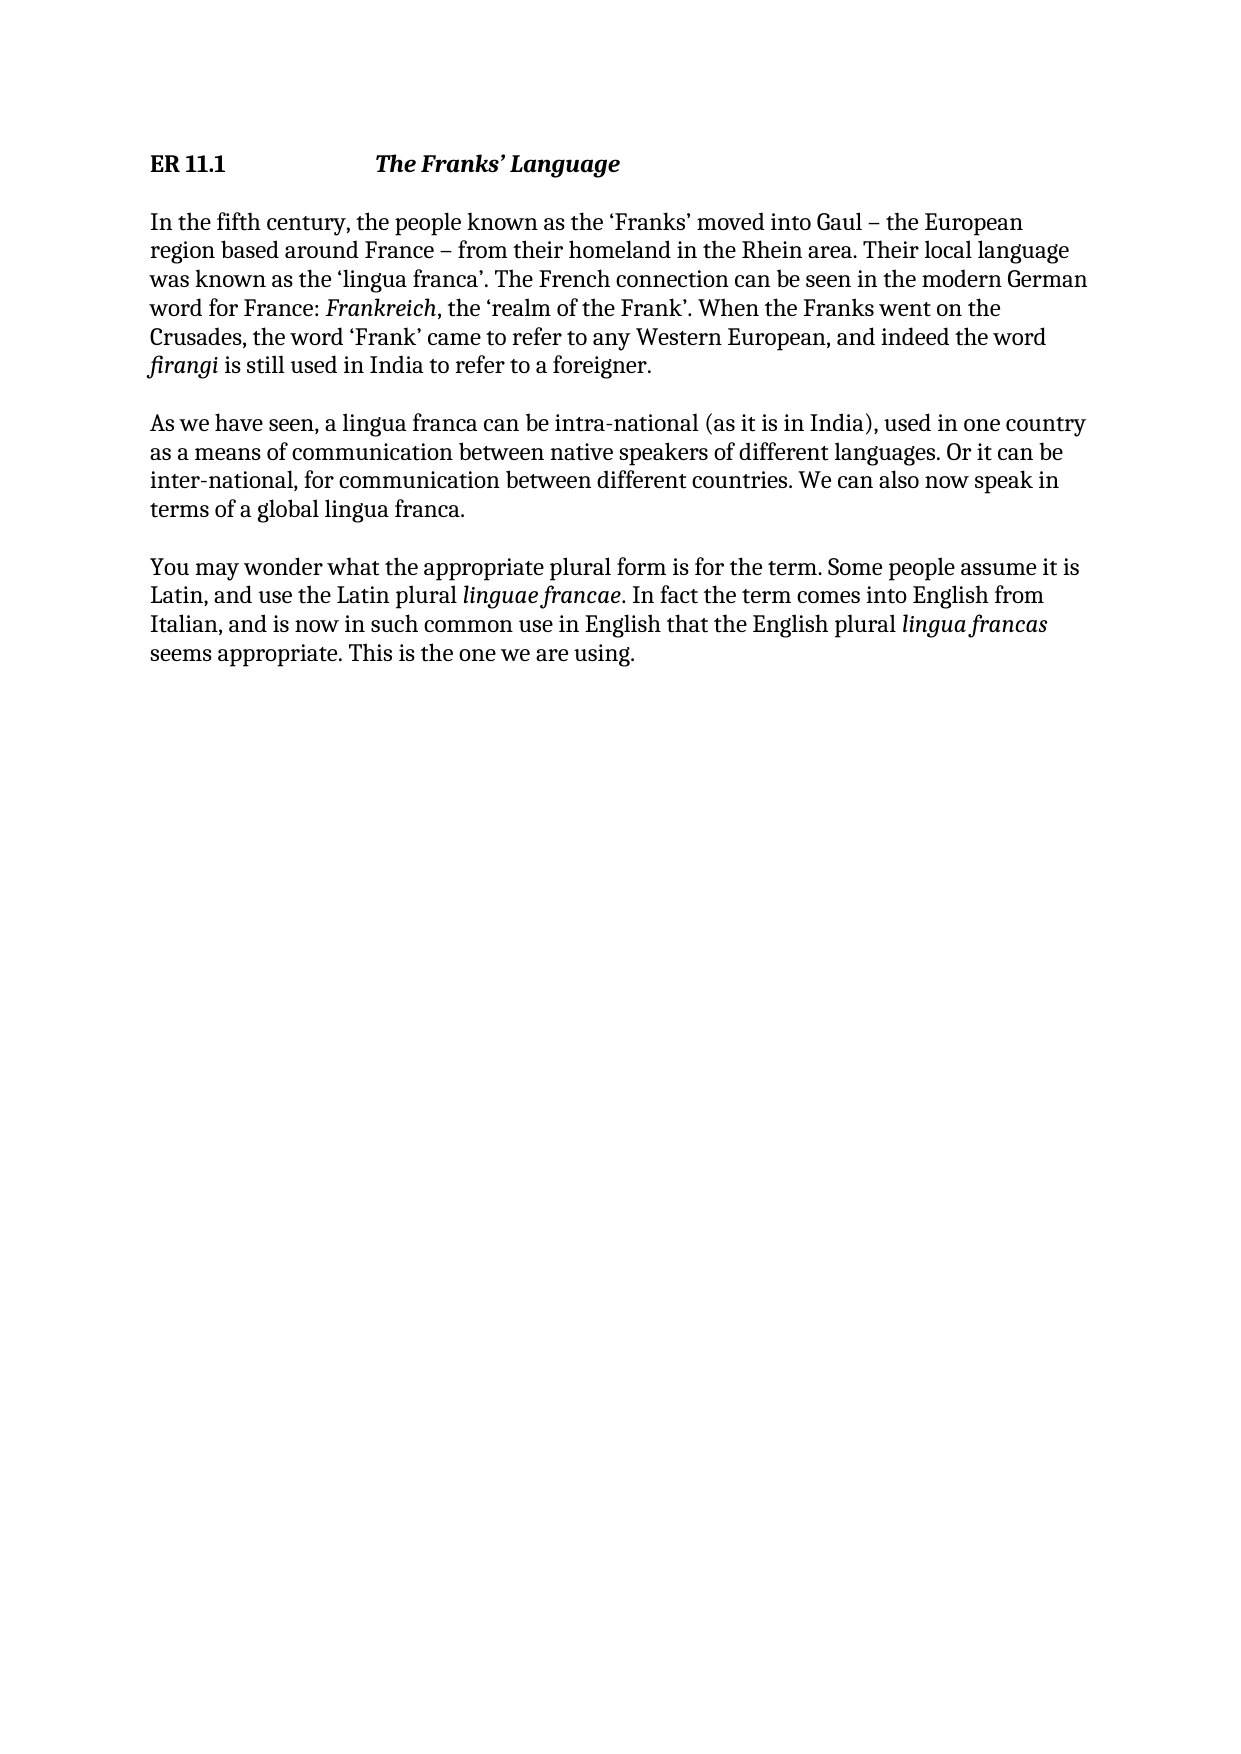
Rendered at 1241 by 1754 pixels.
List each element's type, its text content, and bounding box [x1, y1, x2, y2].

text ER 11.1 The Franks’ Language [150, 150, 1090, 179]
text As we have seen, a lingua franca can be intra-national (as it is in India), used in one country as a means of communication between native speakers of different languages. Or it can be inter-national, for communication between different countries. We can also now speak in terms of a global lingua franca. [150, 409, 1090, 524]
text You may wonder what the appropriate plural form is for the term. Some people assume it is Latin, and use the Latin plural linguae francae. In fact the term comes into English from Italian, and is now in such common use in English that the English plural lingua francas seems appropriate. This is the one we are using. [150, 552, 1090, 667]
text In the fifth century, the people known as the ‘Franks’ moved into Gaul – the European region based around France – from their homeland in the Rhein area. Their local language was known as the ‘lingua franca’. The French connection can be seen in the modern German word for France: Frankreich, the ‘realm of the Frank’. When the Franks went on the Crusades, the word ‘Frank’ came to refer to any Western European, and indeed the word firangi is still used in India to refer to a foreigner. [150, 207, 1090, 380]
